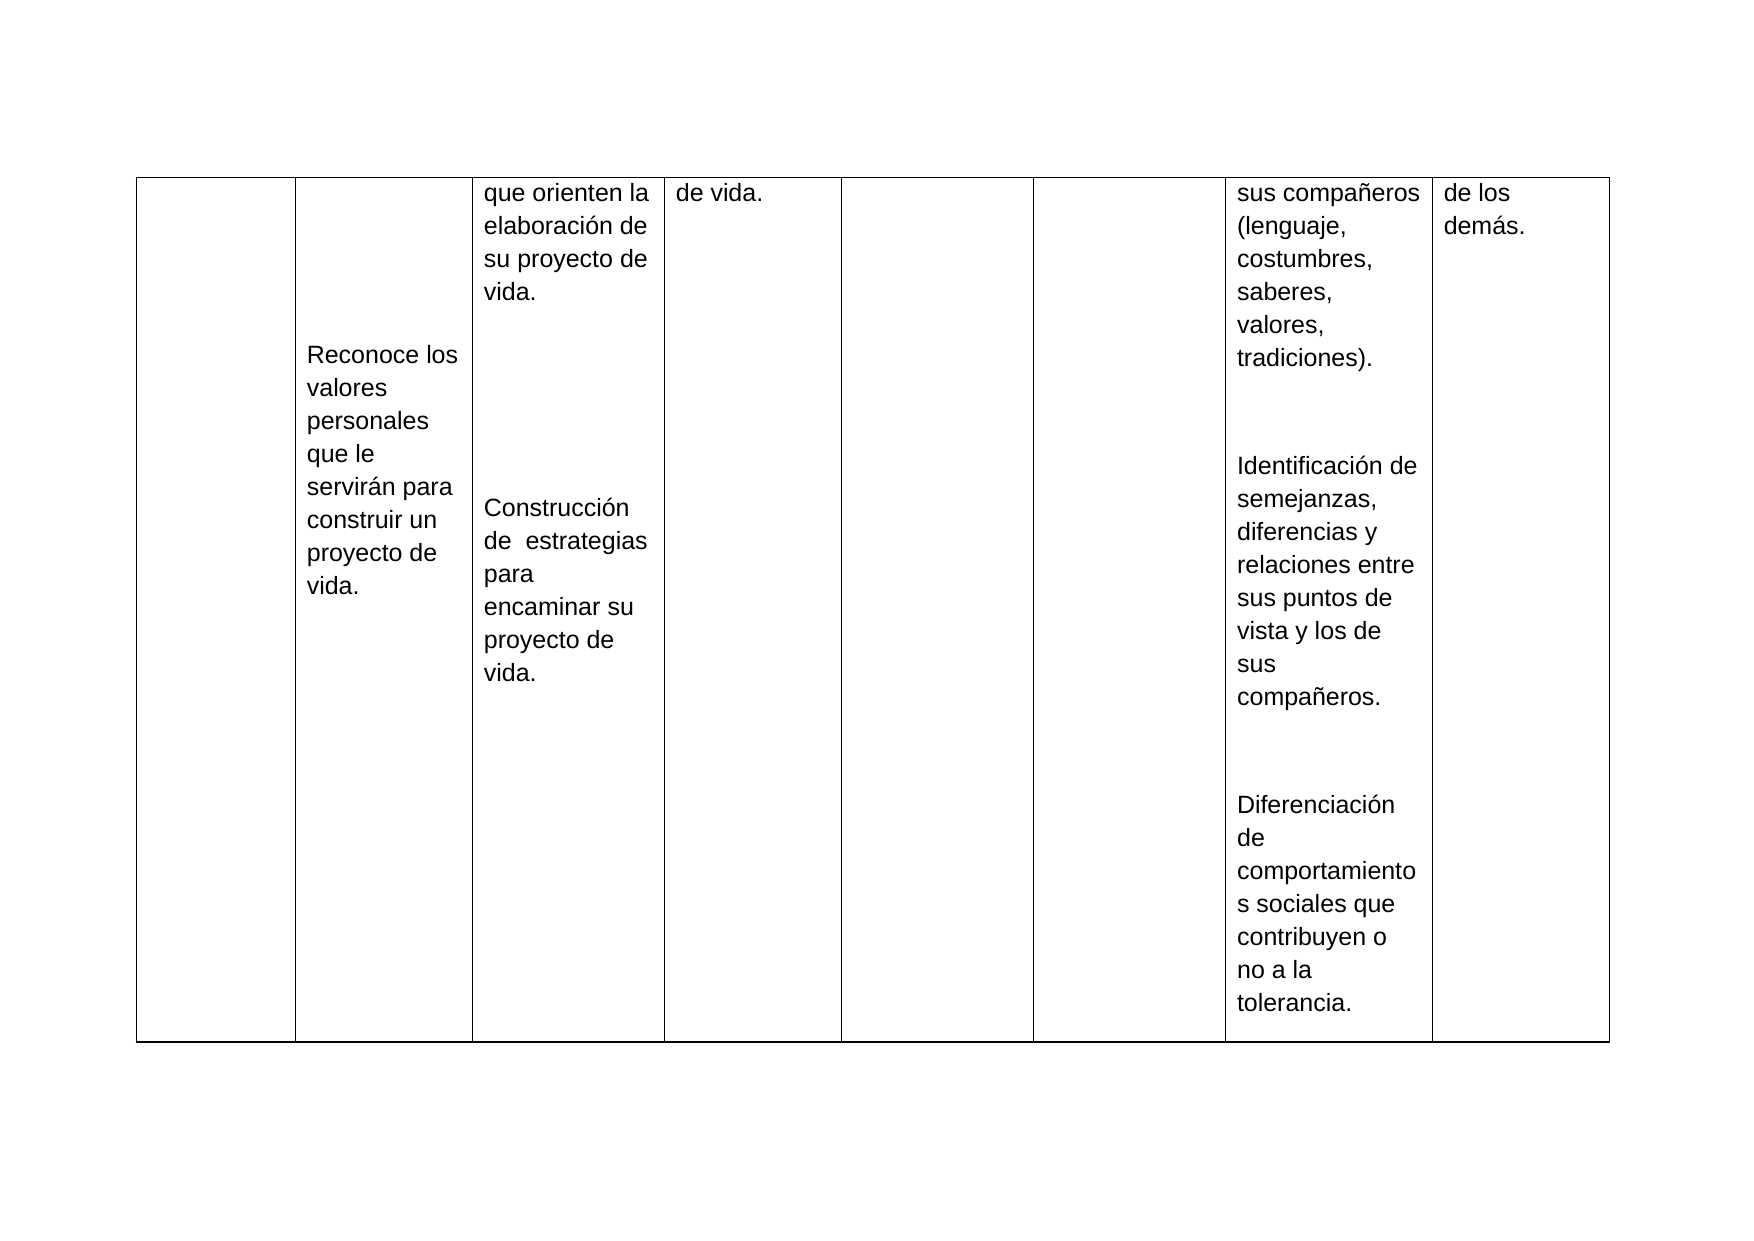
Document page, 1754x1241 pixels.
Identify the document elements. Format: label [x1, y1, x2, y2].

table_cell [1226, 178, 1432, 1041]
table_cell [1433, 178, 1609, 1041]
table_cell [842, 178, 1033, 1041]
table_cell [296, 178, 472, 1041]
table_cell [137, 178, 295, 1041]
table_cell [1034, 178, 1225, 1041]
table_cell [473, 178, 664, 1041]
table_cell [665, 178, 841, 1041]
